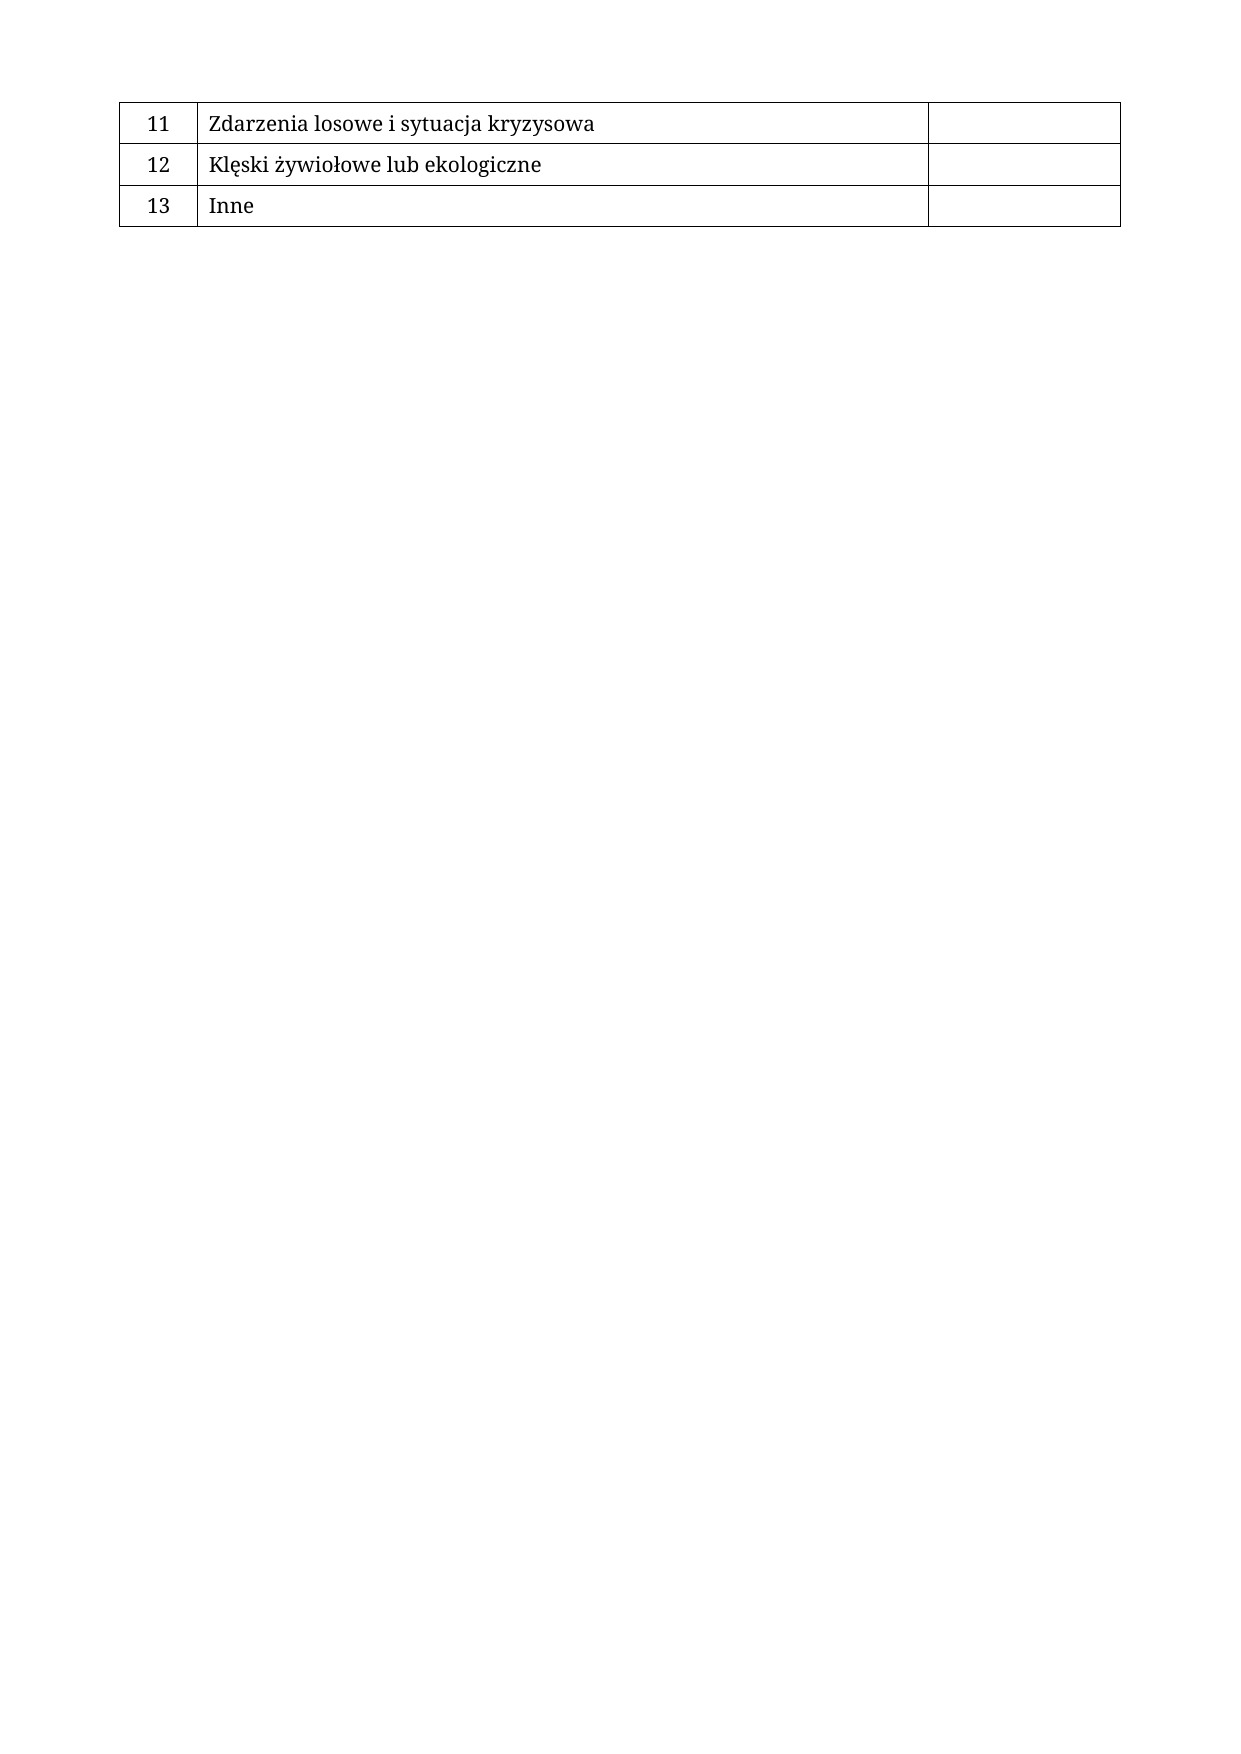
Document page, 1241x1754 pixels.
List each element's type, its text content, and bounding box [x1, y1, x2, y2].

table_cell [929, 144, 1120, 184]
table_cell 13 [120, 186, 197, 226]
table_cell Zdarzenia losowe i sytuacja kryzysowa [198, 103, 928, 143]
table_cell [929, 103, 1120, 143]
table_cell [929, 186, 1120, 226]
table_cell Inne [198, 186, 928, 226]
table_cell 12 [120, 144, 197, 184]
table_cell Klęski żywiołowe lub ekologiczne [198, 144, 928, 184]
table_cell 11 [120, 103, 197, 143]
